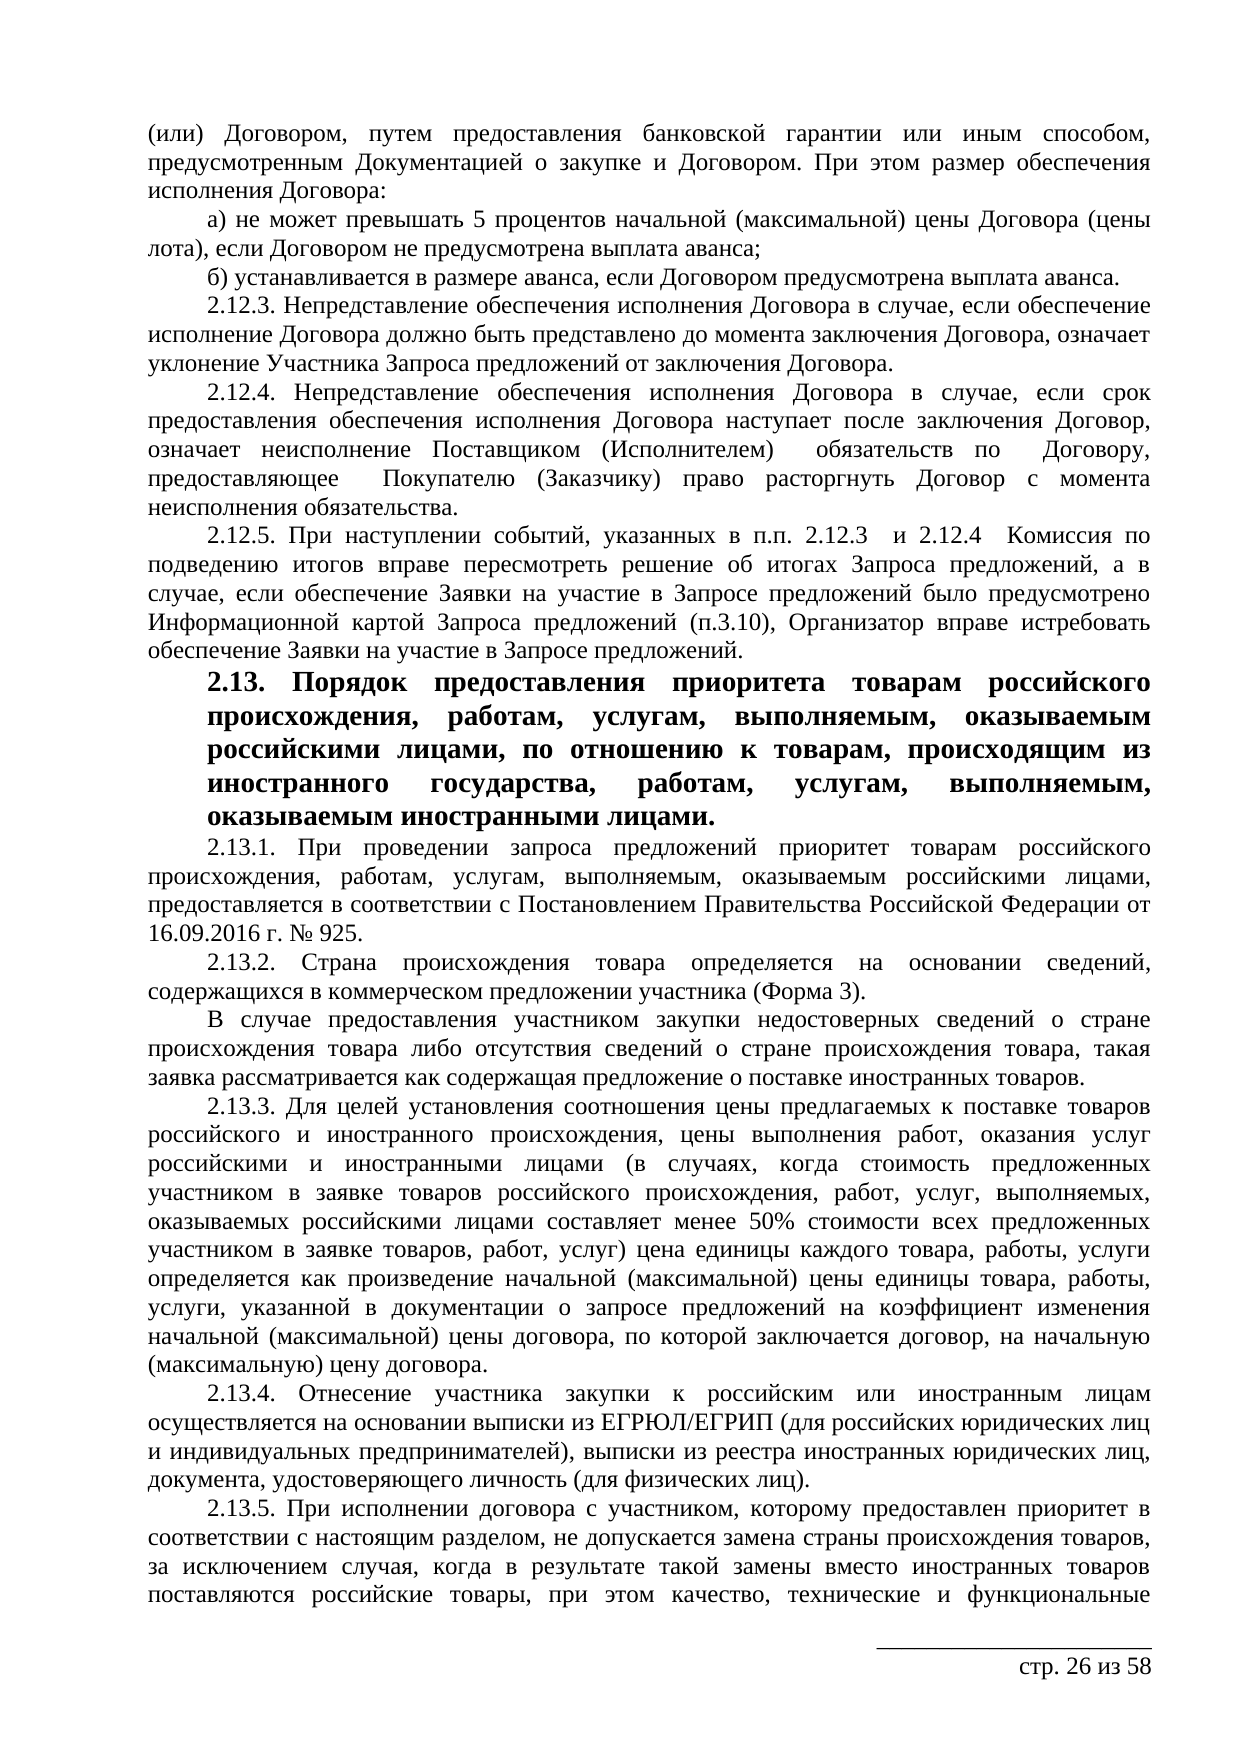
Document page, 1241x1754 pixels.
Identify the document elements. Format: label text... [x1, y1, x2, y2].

text 2.12.4. Непредставление обеспечения исполнения Договора в случае, если срок предоставления обеспечения исполнения Договора наступает после заключения Договор, означает неисполнение Поставщиком (Исполнителем) обязательств по Договору, предоставляющее Покупателю (Заказчику) право расторгнуть Договор с момента неисполнения обязательства. [148, 377, 1152, 521]
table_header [136, 118, 1163, 291]
list 2.13.3. Для целей установления соотношения цены предлагаемых к поставке товаров российского и иностранного происхождения, цены выполнения работ, оказания услуг российскими и иностранными лицами (в случаях, когда стоимость предложенных участником в заявке товаров российского происхождения, работ, услуг, выполняемых, оказываемых российскими лицами составляет менее 50% стоимости всех предложенных участником в заявке товаров, работ, услуг) цена единицы каждого товара, работы, услуги определяется как произведение начальной (максимальной) цены единицы товара, работы, услуги, указанной в документации о запросе предложений на коэффициент изменения начальной (максимальной) цены договора, по которой заключается договор, на начальную (максимальную) цену договора. [148, 1091, 1152, 1378]
list 2.13.1. При проведении запроса предложений приоритет товарам российского происхождения, работам, услугам, выполняемым, оказываемым российскими лицами, предоставляется в соответствии с Постановлением Правительства Российской Федерации от 16.09.2016 г. № 925. [148, 832, 1152, 947]
text 2.12.5. При наступлении событий, указанных в п.п. 2.12.3 и 2.12.4 Комиссия по подведению итогов вправе пересмотреть решение об итогах Запроса предложений, а в случае, если обеспечение Заявки на участие в Запросе предложений было предусмотрено Информационной картой Запроса предложений (п.3.10), Организатор вправе истребовать обеспечение Заявки на участие в Запросе предложений. [148, 521, 1152, 664]
list В случае предоставления участником закупки недостоверных сведений о стране происхождения товара либо отсутствия сведений о стране происхождения товара, такая заявка рассматривается как содержащая предложение о поставке иностранных товаров. [148, 1004, 1152, 1091]
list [148, 1493, 1152, 1608]
text 2.12.3. Непредставление обеспечения исполнения Договора в случае, если обеспечение исполнение Договора должно быть представлено до момента заключения Договора, означает уклонение Участника Запроса предложений от заключения Договора. [148, 291, 1152, 377]
list 2.13.4. Отнесение участника закупки к российским или иностранным лицам осуществляется на основании выписки из ЕГРЮЛ/ЕГРИП (для российских юридических лиц и индивидуальных предпринимателей), выписки из реестра иностранных юридических лиц, документа, удостоверяющего личность (для физических лиц). [148, 1378, 1152, 1493]
subtitle 2.13. Порядок предоставления приоритета товарам российского происхождения, работам, услугам, выполняемым, оказываемым российскими лицами, по отношению к товарам, происходящим из иностранного государства, работам, услугам, выполняемым, оказываемым иностранными лицами. [207, 664, 1152, 832]
list 2.13.2. Страна происхождения товара определяется на основании сведений, содержащихся в коммерческом предложении участника (Форма 3). [148, 947, 1152, 1004]
